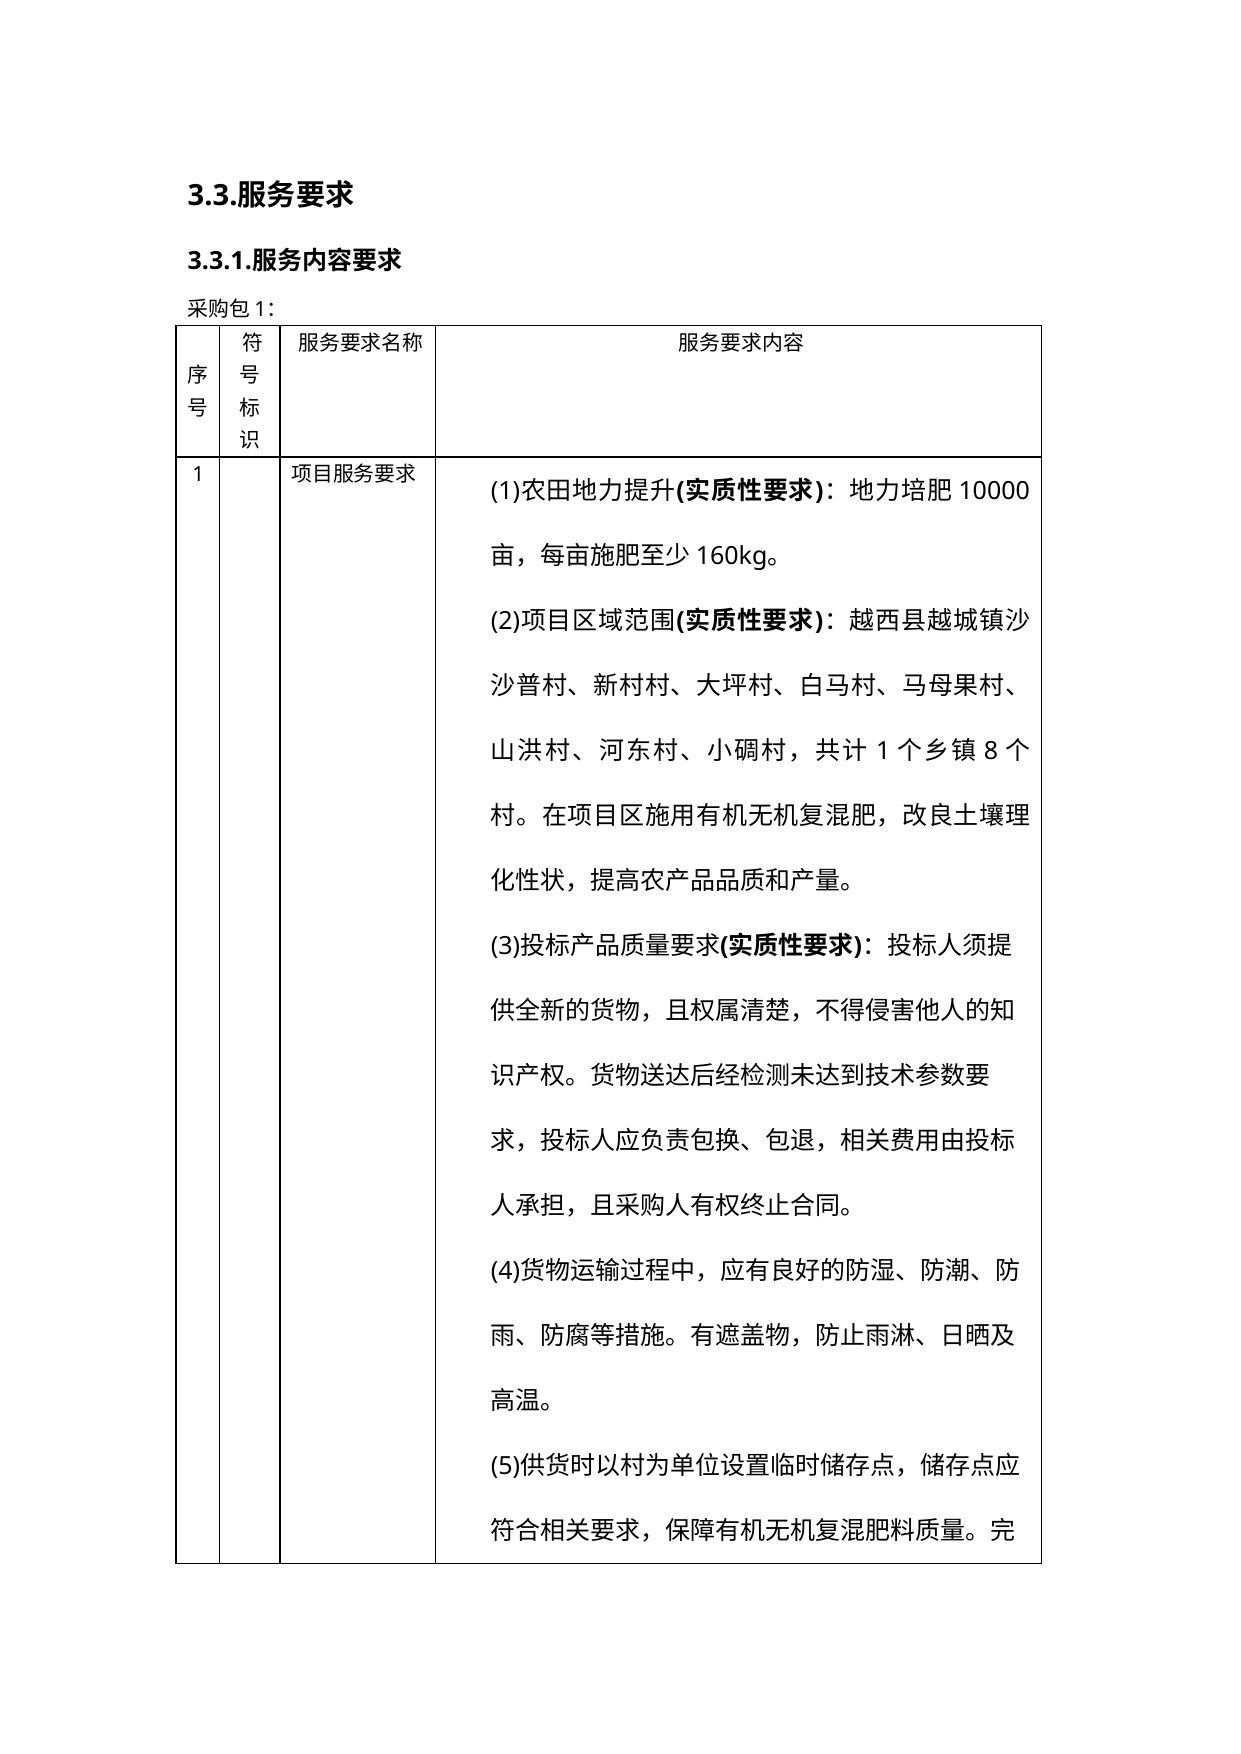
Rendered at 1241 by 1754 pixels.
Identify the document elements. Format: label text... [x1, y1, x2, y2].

table_cell [220, 458, 279, 1563]
table_header 服务要求名称 [281, 326, 435, 456]
table_header 序号 [177, 326, 219, 456]
table_header 服务要求内容 [436, 326, 1041, 456]
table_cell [436, 458, 1041, 1563]
table_cell 项目服务要求 [281, 458, 435, 1563]
text 3.3.服务要求 [187, 162, 1053, 227]
text 3.3.1.服务内容要求 [187, 227, 1053, 292]
table_header 符号标识 [220, 326, 279, 456]
text 采购包1： [187, 292, 1053, 324]
table_cell 1 [177, 458, 219, 1563]
